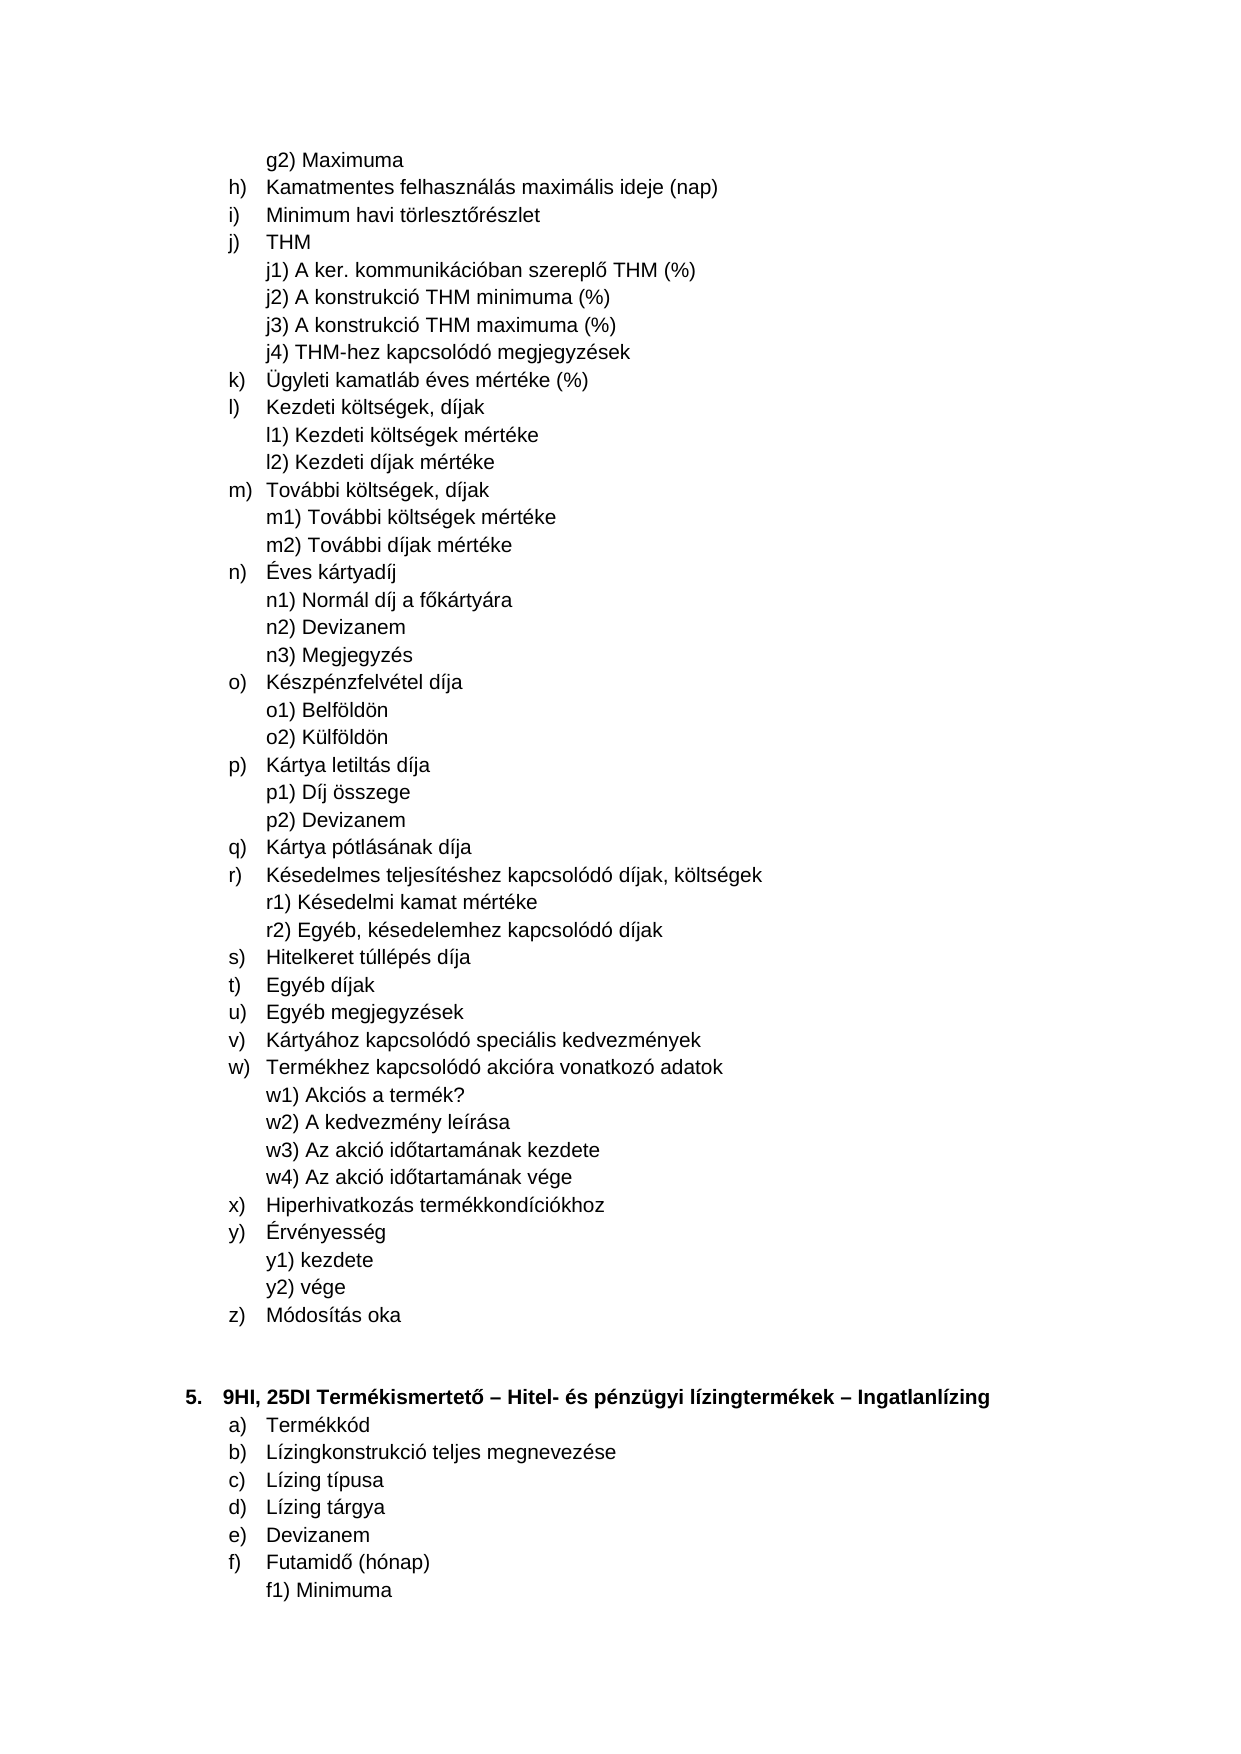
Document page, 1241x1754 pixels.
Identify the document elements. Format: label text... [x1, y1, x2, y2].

list j3) A konstrukció THM maximuma (%) [266, 313, 1093, 337]
list THM [228, 230, 1093, 254]
list m2) További díjak mértéke [266, 533, 1093, 557]
list j4) THM-hez kapcsolódó megjegyzések [266, 340, 1093, 364]
list j1) A ker. kommunikációban szereplő THM (%) [266, 258, 1093, 282]
list r2) Egyéb, késedelemhez kapcsolódó díjak [266, 918, 1093, 942]
list Egyéb megjegyzések [228, 1000, 1093, 1024]
list Lízing tárgya [228, 1495, 1093, 1519]
list j2) A konstrukció THM minimuma (%) [266, 285, 1093, 309]
list y2) vége [266, 1275, 1093, 1299]
list Módosítás oka [228, 1303, 1093, 1327]
list Egyéb díjak [228, 973, 1093, 997]
list w1) Akciós a termék? [266, 1083, 1093, 1107]
list Éves kártyadíj [228, 560, 1093, 584]
list g2) Maximuma [266, 148, 1093, 172]
list Lízingkonstrukció teljes megnevezése [228, 1440, 1093, 1464]
list n3) Megjegyzés [266, 643, 1093, 667]
list p1) Díj összege [266, 780, 1093, 804]
list w2) A kedvezmény leírása [266, 1110, 1093, 1134]
list 9HI, 25DI Termékismertető – Hitel- és pénzügyi lízingtermékek – Ingatlanlízing [185, 1385, 1093, 1409]
list o1) Belföldön [266, 698, 1093, 722]
list p2) Devizanem [266, 808, 1093, 832]
list Kamatmentes felhasználás maximális ideje (nap) [228, 175, 1093, 199]
list Kártyához kapcsolódó speciális kedvezmények [228, 1028, 1093, 1052]
list m1) További költségek mértéke [266, 505, 1093, 529]
list Futamidő (hónap) [228, 1550, 1093, 1574]
list Hitelkeret túllépés díja [228, 945, 1093, 969]
list r1) Késedelmi kamat mértéke [266, 890, 1093, 914]
list f1) Minimuma [266, 1578, 1093, 1602]
list l2) Kezdeti díjak mértéke [266, 450, 1093, 474]
list y1) kezdete [266, 1248, 1093, 1272]
list Készpénzfelvétel díja [228, 670, 1093, 694]
list Kártya pótlásának díja [228, 835, 1093, 859]
list Késedelmes teljesítéshez kapcsolódó díjak, költségek [228, 863, 1093, 887]
list Kezdeti költségek, díjak [228, 395, 1093, 419]
list Termékhez kapcsolódó akcióra vonatkozó adatok [228, 1055, 1093, 1079]
list Lízing típusa [228, 1468, 1093, 1492]
list l1) Kezdeti költségek mértéke [266, 423, 1093, 447]
list w4) Az akció időtartamának vége [266, 1165, 1093, 1189]
list n2) Devizanem [266, 615, 1093, 639]
list n1) Normál díj a főkártyára [266, 588, 1093, 612]
list Hiperhivatkozás termékkondíciókhoz [228, 1193, 1093, 1217]
list Ügyleti kamatláb éves mértéke (%) [228, 368, 1093, 392]
list További költségek, díjak [228, 478, 1093, 502]
list w3) Az akció időtartamának kezdete [266, 1138, 1093, 1162]
list Devizanem [228, 1523, 1093, 1547]
list Termékkód [228, 1413, 1093, 1437]
list o2) Külföldön [266, 725, 1093, 749]
list Minimum havi törlesztőrészlet [228, 203, 1093, 227]
list Érvényesség [228, 1220, 1093, 1244]
list Kártya letiltás díja [228, 753, 1093, 777]
